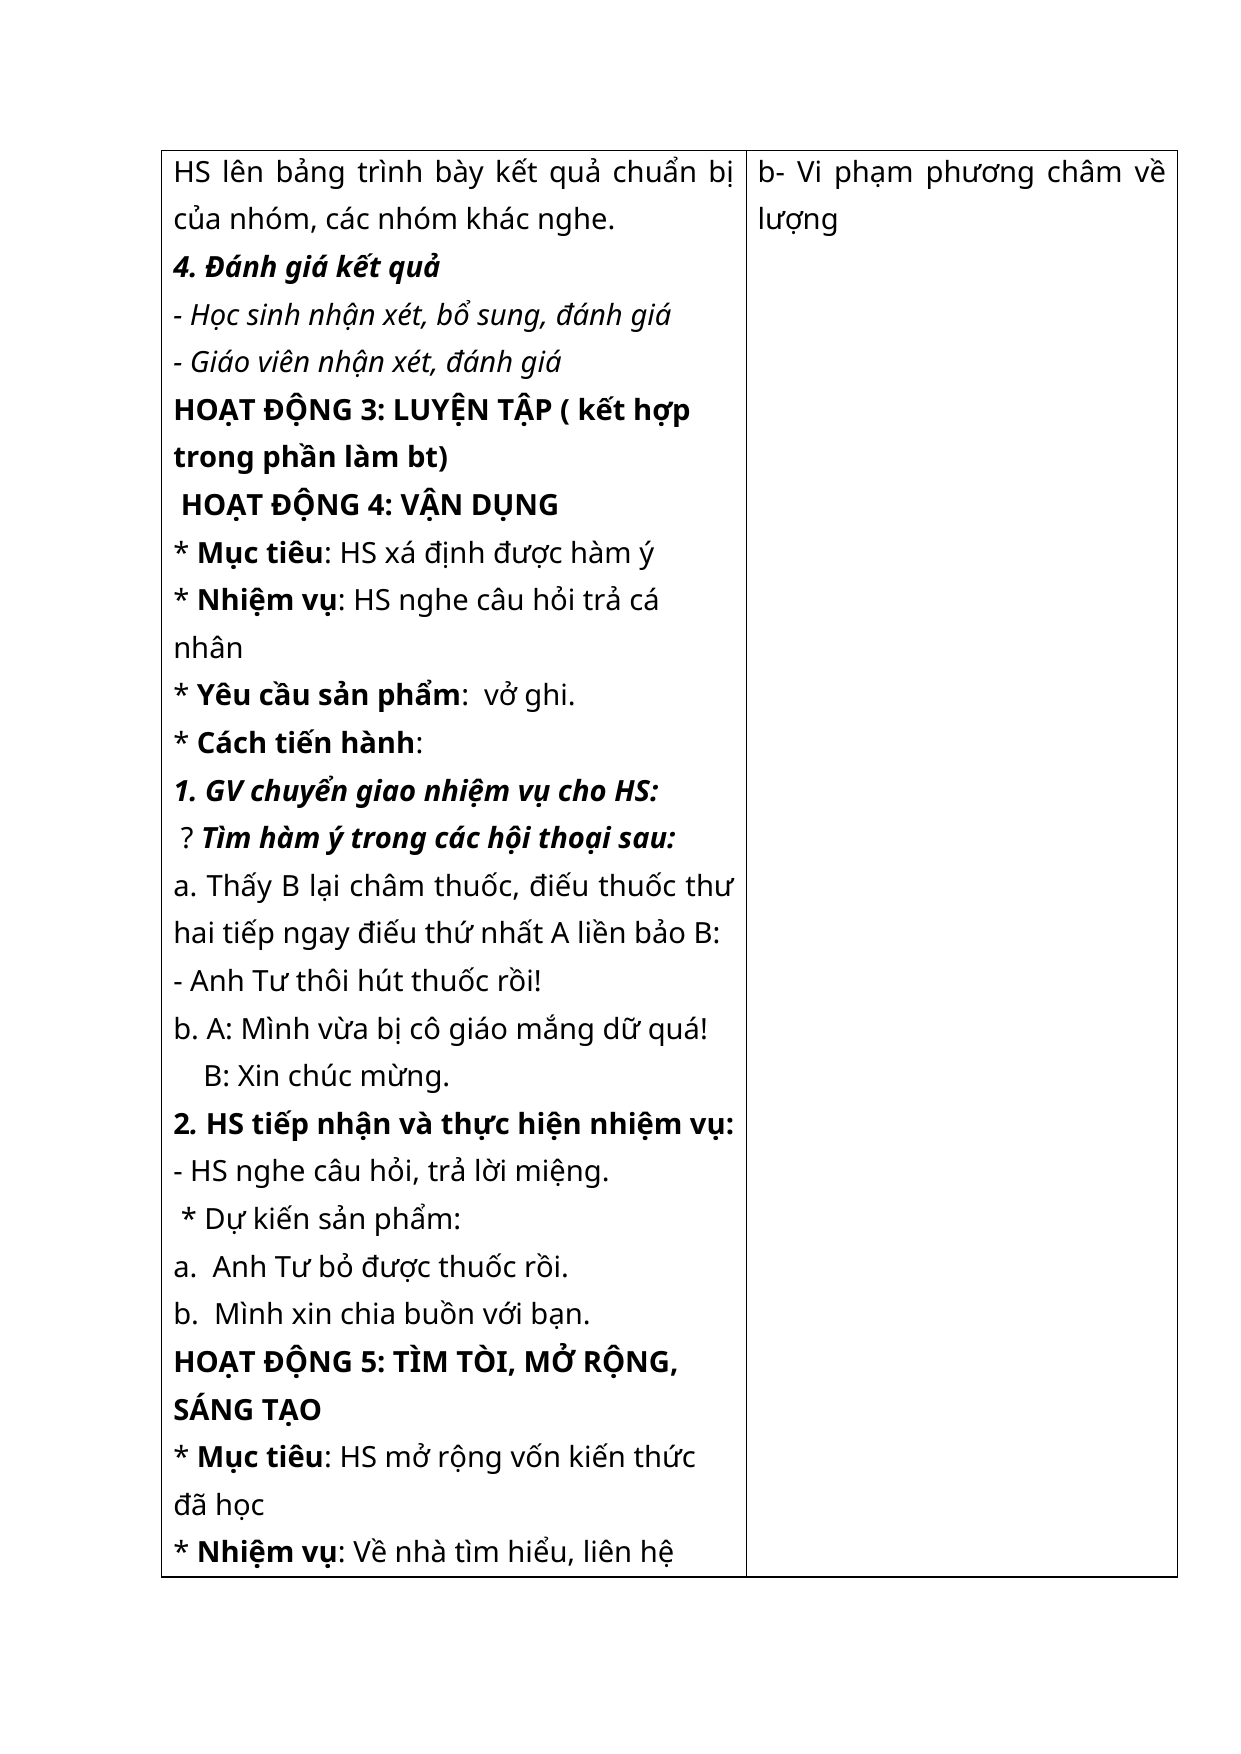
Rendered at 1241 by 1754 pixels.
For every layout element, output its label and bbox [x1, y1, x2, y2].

table_cell [162, 151, 746, 1576]
table_cell [747, 151, 1177, 1576]
